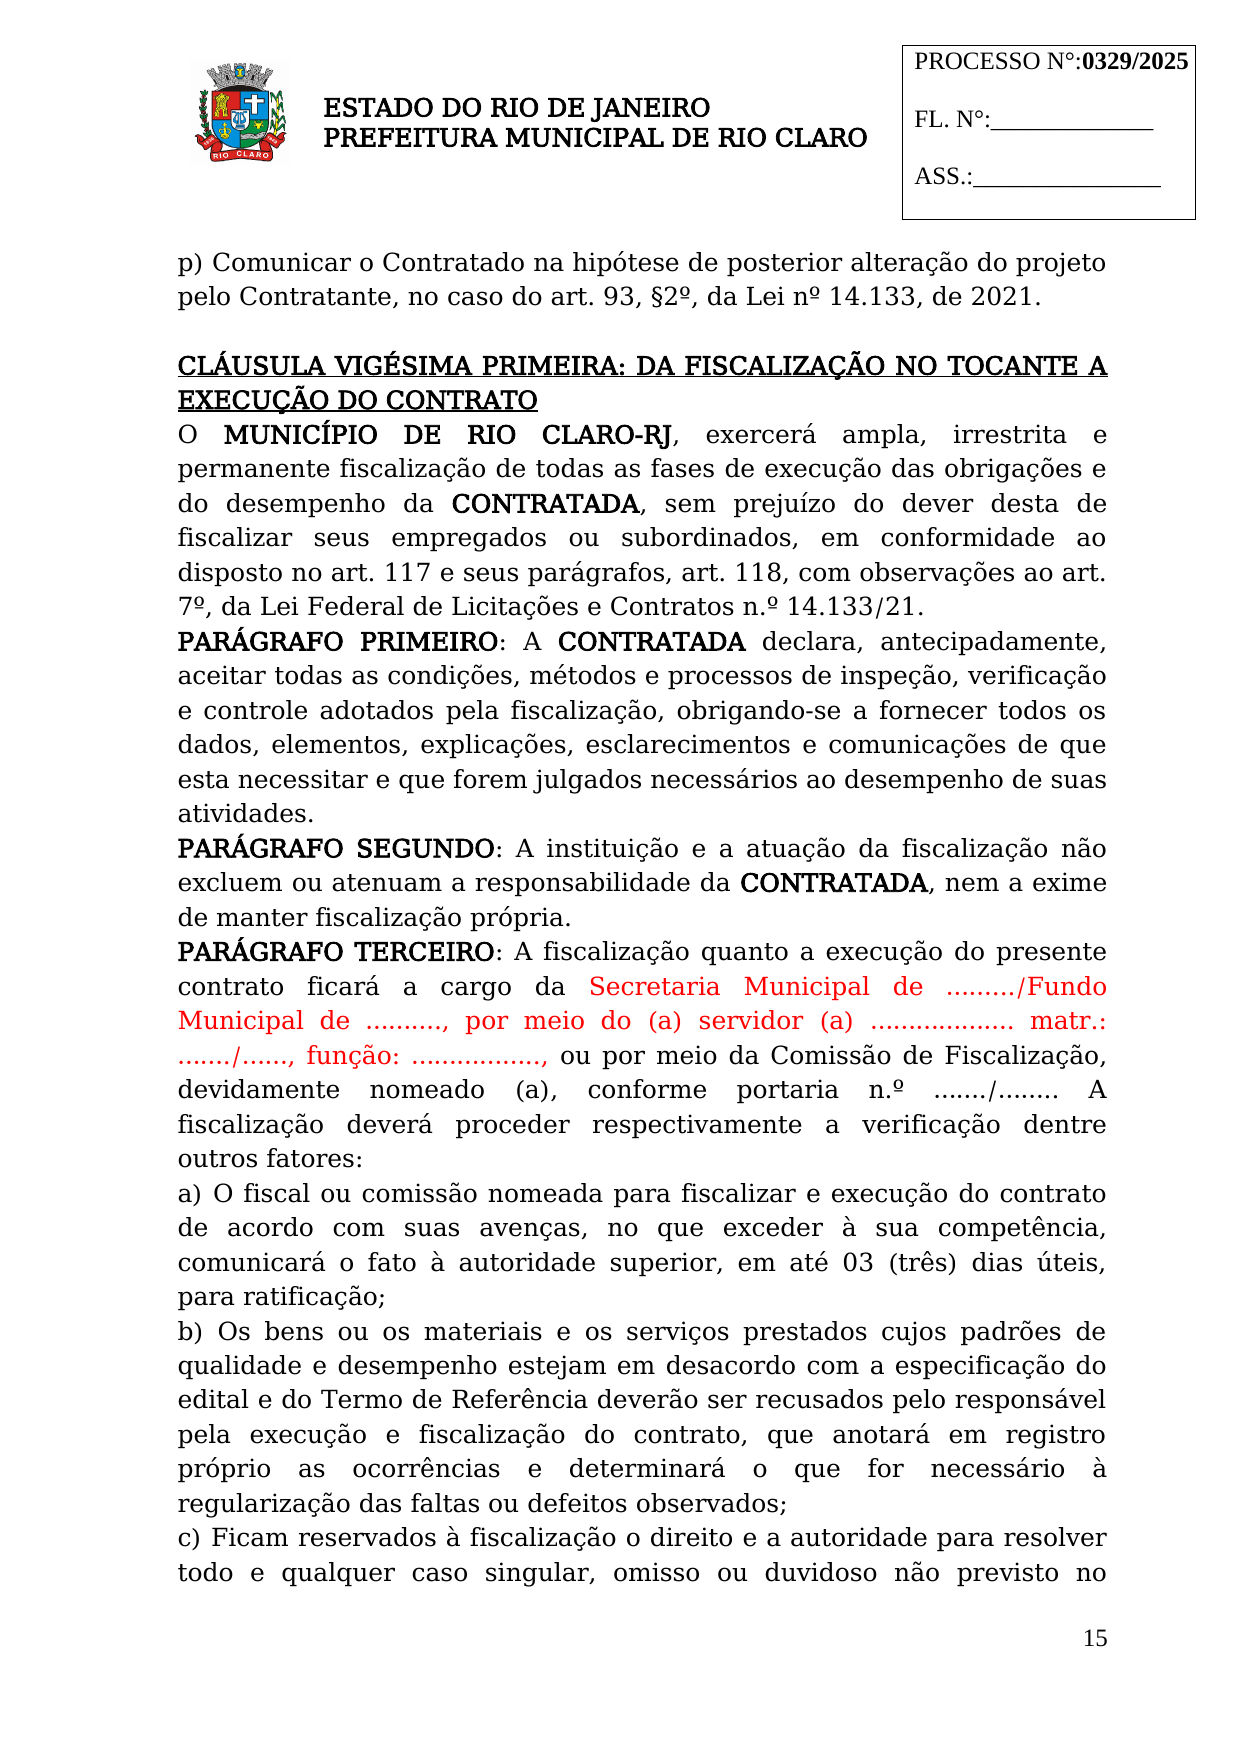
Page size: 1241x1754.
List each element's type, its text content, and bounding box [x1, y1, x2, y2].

text PARÁGRAFO TERCEIRO: A fiscalização quanto a execução do presente contrato ficará a cargo da Secretaria Municipal de …….../Fundo Municipal de ………., por meio do (a) servidor (a) ………………. matr.: ……./……, função: …………….., ou por meio da Comissão de Fiscalização, devidamente nomeado (a), conforme portaria n.º ……./…….. A fiscalização deverá proceder respectivamente a verificação dentre outros fatores: [177, 936, 1107, 1173]
text CLÁUSULA VIGÉSIMA PRIMEIRA: DA FISCALIZAÇÃO NO TOCANTE A EXECUÇÃO DO CONTRATO [390, 350, 1107, 376]
text O MUNICÍPIO DE RIO CLARO-RJ, exercerá ampla, irrestrita e permanente fiscalização de todas as fases de execução das obrigações e do desempenho da CONTRATADA, sem prejuízo do dever desta de fiscalizar seus empregados ou subordinados, em conformidade ao disposto no art. 117 e seus parágrafos, art. 118, com observações ao art. 7º, da Lei Federal de Licitações e Contratos n.º 14.133/21. [177, 419, 1107, 621]
text PARÁGRAFO SEGUNDO: A instituição e a atuação da fiscalização não excluem ou atenuam a responsabilidade da CONTRATADA, nem a exime de manter fiscalização própria. [177, 832, 1107, 931]
text CLÁUSULA VIGÉSIMA PRIMEIRA: DA FISCALIZAÇÃO NO TOCANTE A EXECUÇÃO DO CONTRATO [177, 377, 1107, 414]
text PARÁGRAFO PRIMEIRO: A CONTRATADA declara, antecipadamente, aceitar todas as condições, métodos e processos de inspeção, verificação e controle adotados pela fiscalização, obrigando-se a fornecer todos os dados, elementos, explicações, esclarecimentos e comunicações de que esta necessitar e que forem julgados necessários ao desempenho de suas atividades. [177, 626, 1107, 828]
text b) Os bens ou os materiais e os serviços prestados cujos padrões de qualidade e desempenho estejam em desacordo com a especificação do edital e do Termo de Referência deverão ser recusados pelo responsável pela execução e fiscalização do contrato, que anotará em registro próprio as ocorrências e determinará o que for necessário à regularização das faltas ou defeitos observados; [177, 1315, 1107, 1517]
picture [190, 60, 290, 165]
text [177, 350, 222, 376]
text a) O fiscal ou comissão nomeada para fiscalizar e execução do contrato de acordo com suas avenças, no que exceder à sua competência, comunicará o fato à autoridade superior, em até 03 (três) dias úteis, para ratificação; [177, 1177, 1107, 1311]
text p) Comunicar o Contratado na hipótese de posterior alteração do projeto pelo Contratante, no caso do art. 93, §2º, da Lei nº 14.133, de 2021. [177, 246, 1107, 311]
